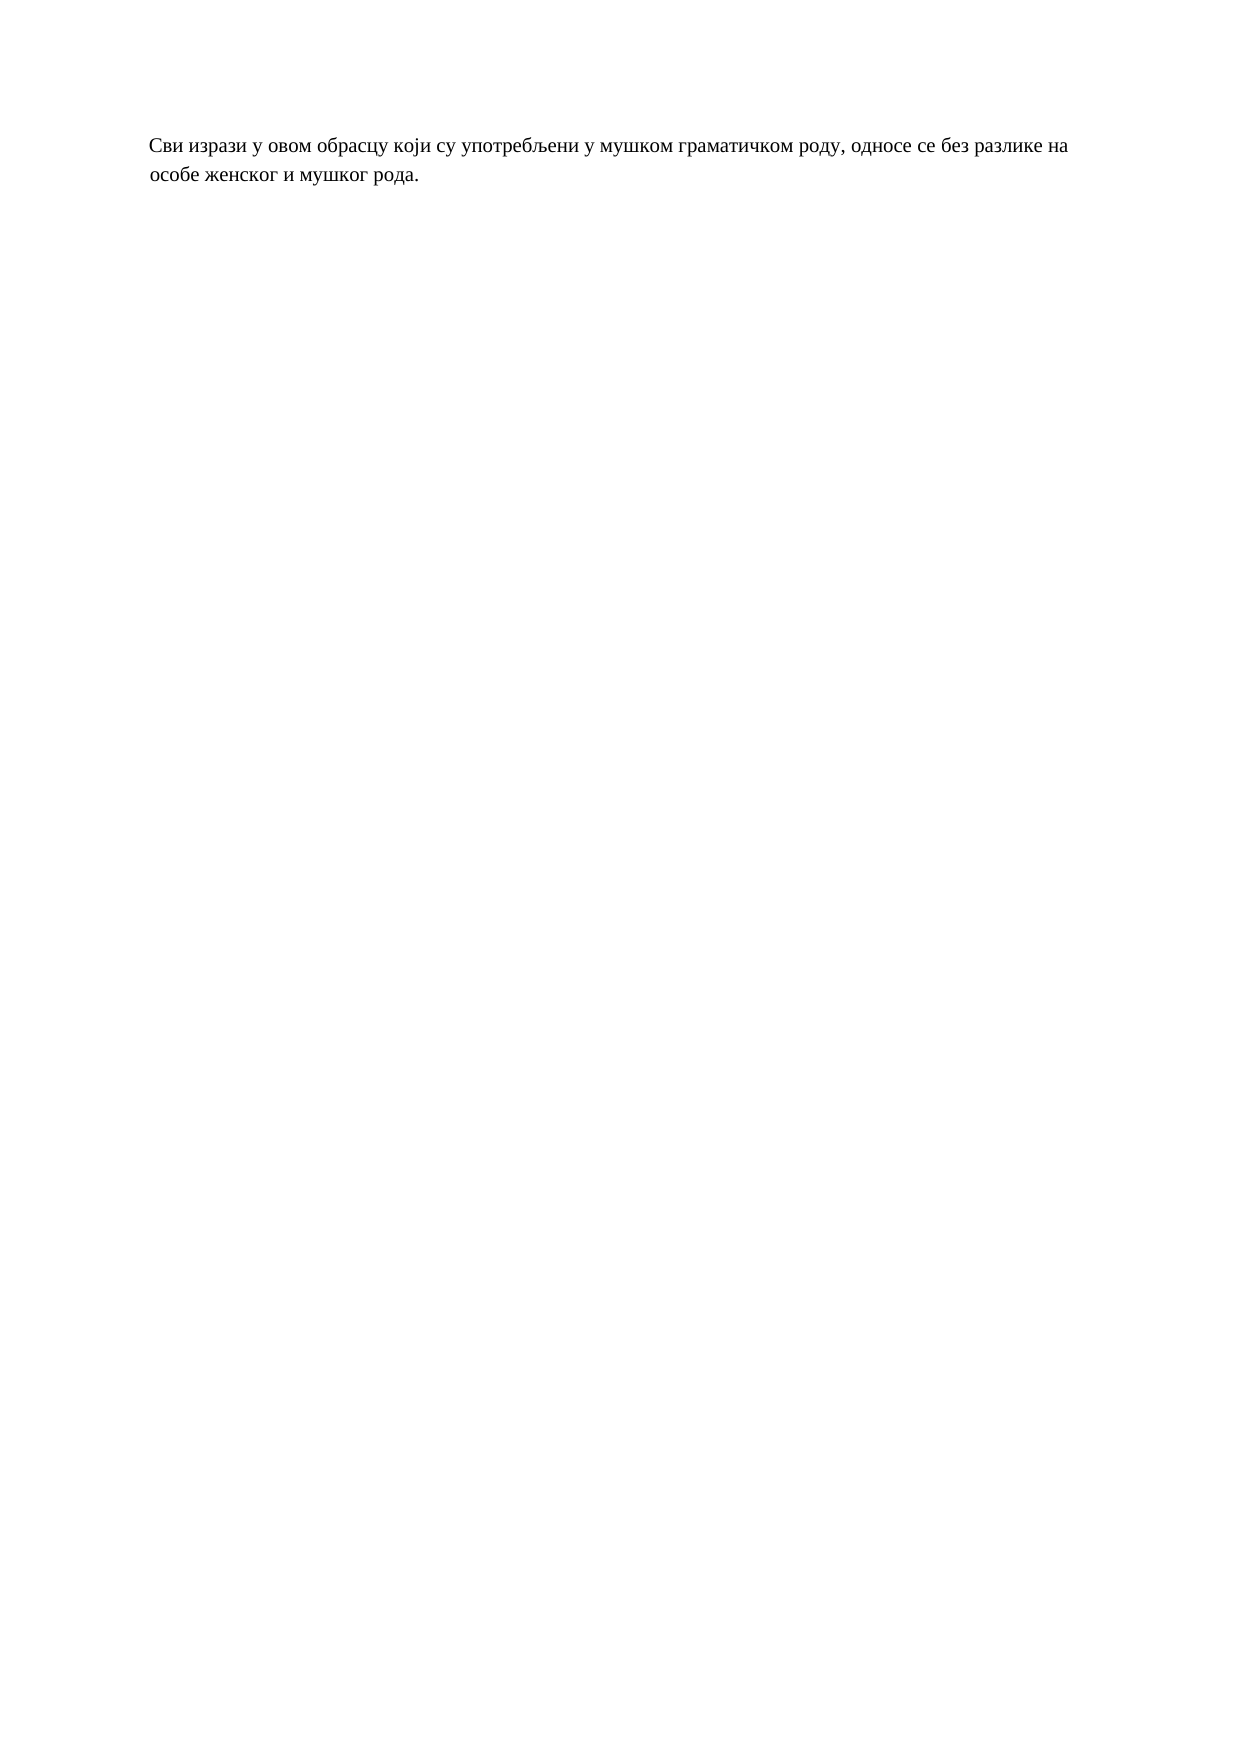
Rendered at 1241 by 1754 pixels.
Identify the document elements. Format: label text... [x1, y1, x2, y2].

text Сви изрази у овом обрасцу који су употребљени у мушком граматичком роду, односе се без разлике на особе женског и мушког рода. [148, 133, 1097, 188]
